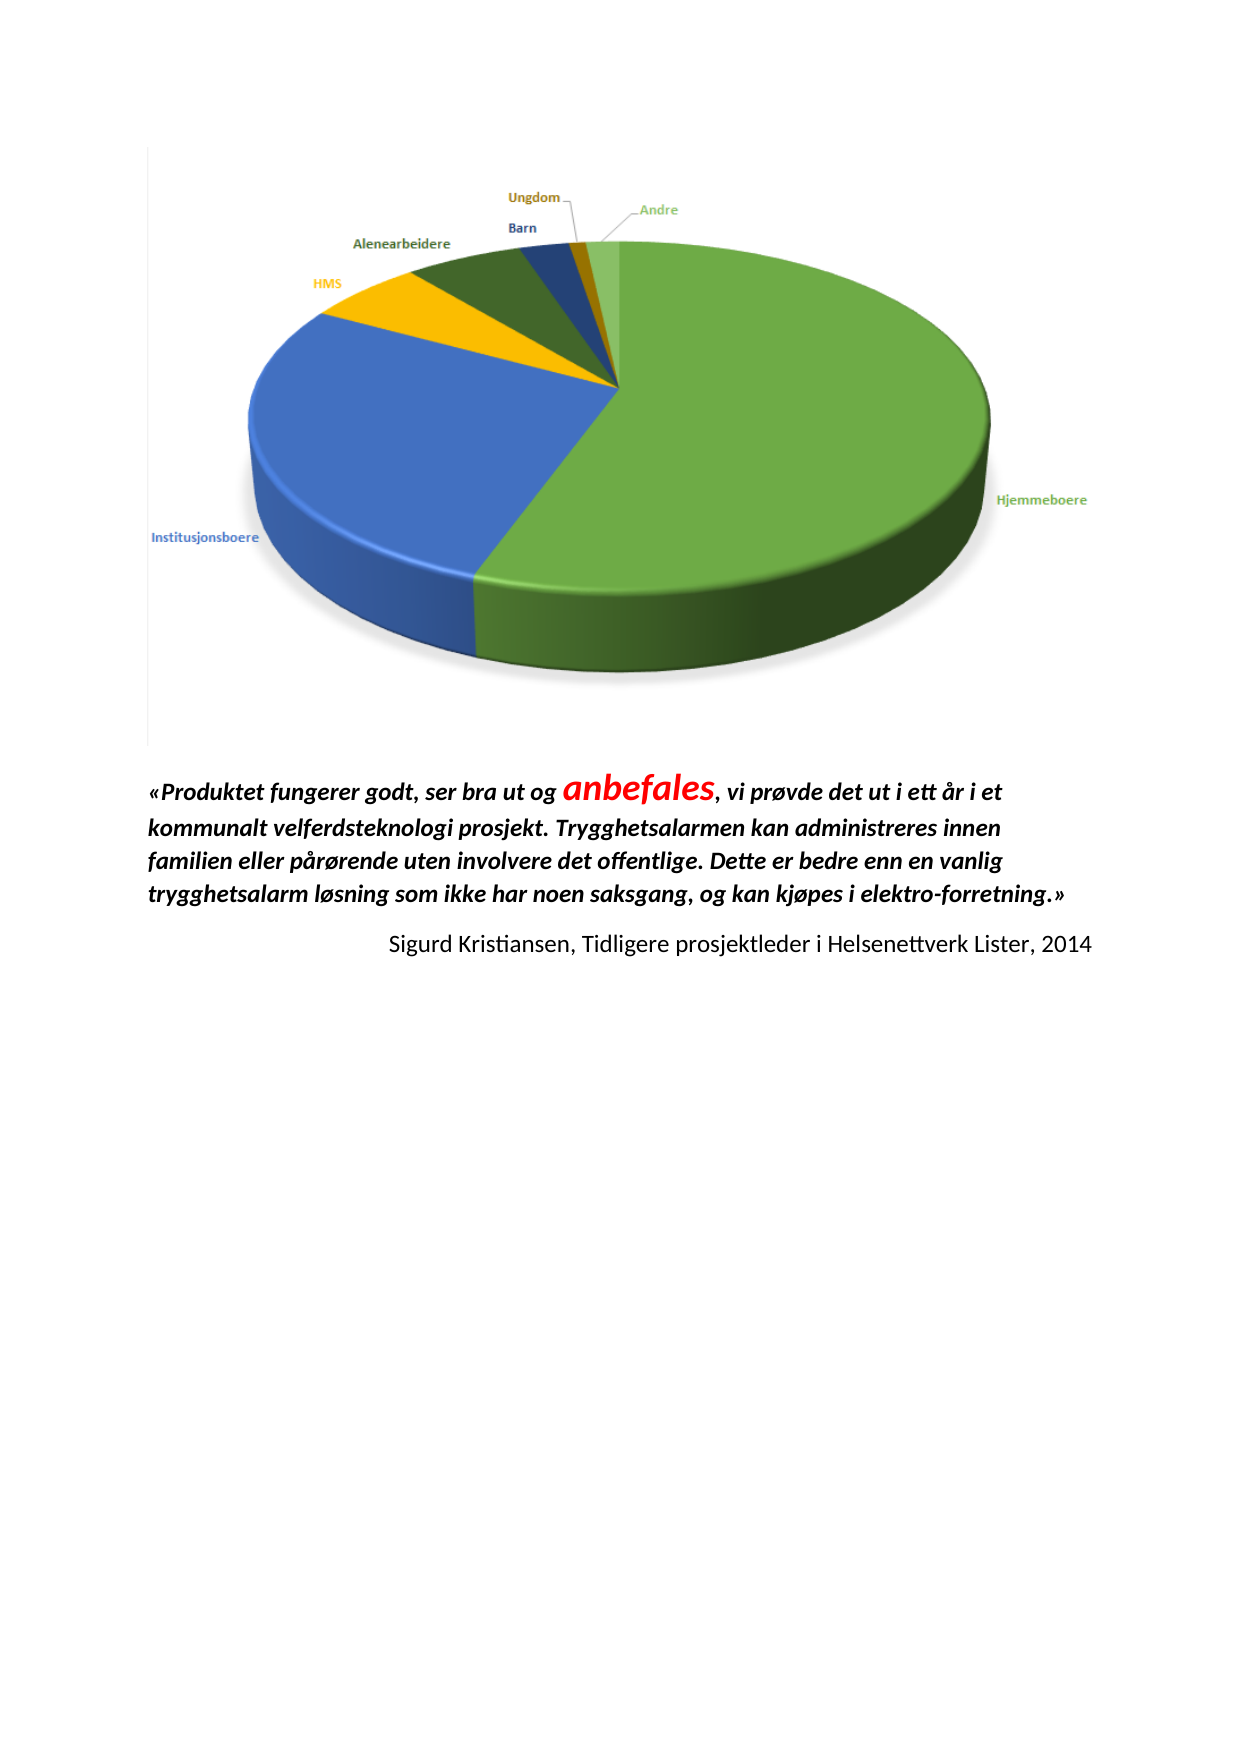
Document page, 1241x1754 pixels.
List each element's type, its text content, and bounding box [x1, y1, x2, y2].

text Sigurd Kristiansen, Tidligere prosjektleder i Helsenettverk Lister, 2014 [148, 928, 1093, 991]
text «Produktet fungerer godt, ser bra ut og anbefales, vi prøvde det ut i ett år i et kommunalt velferdsteknologi prosjekt. Trygghetsalarmen kan administreres innen familien eller pårørende uten involvere det offentlige. Dette er bedre enn en vanlig trygghetsalarm løsning som ikke har noen saksgang, og kan kjøpes i elektro-forretning.» [148, 764, 1093, 909]
picture [147, 147, 1093, 746]
